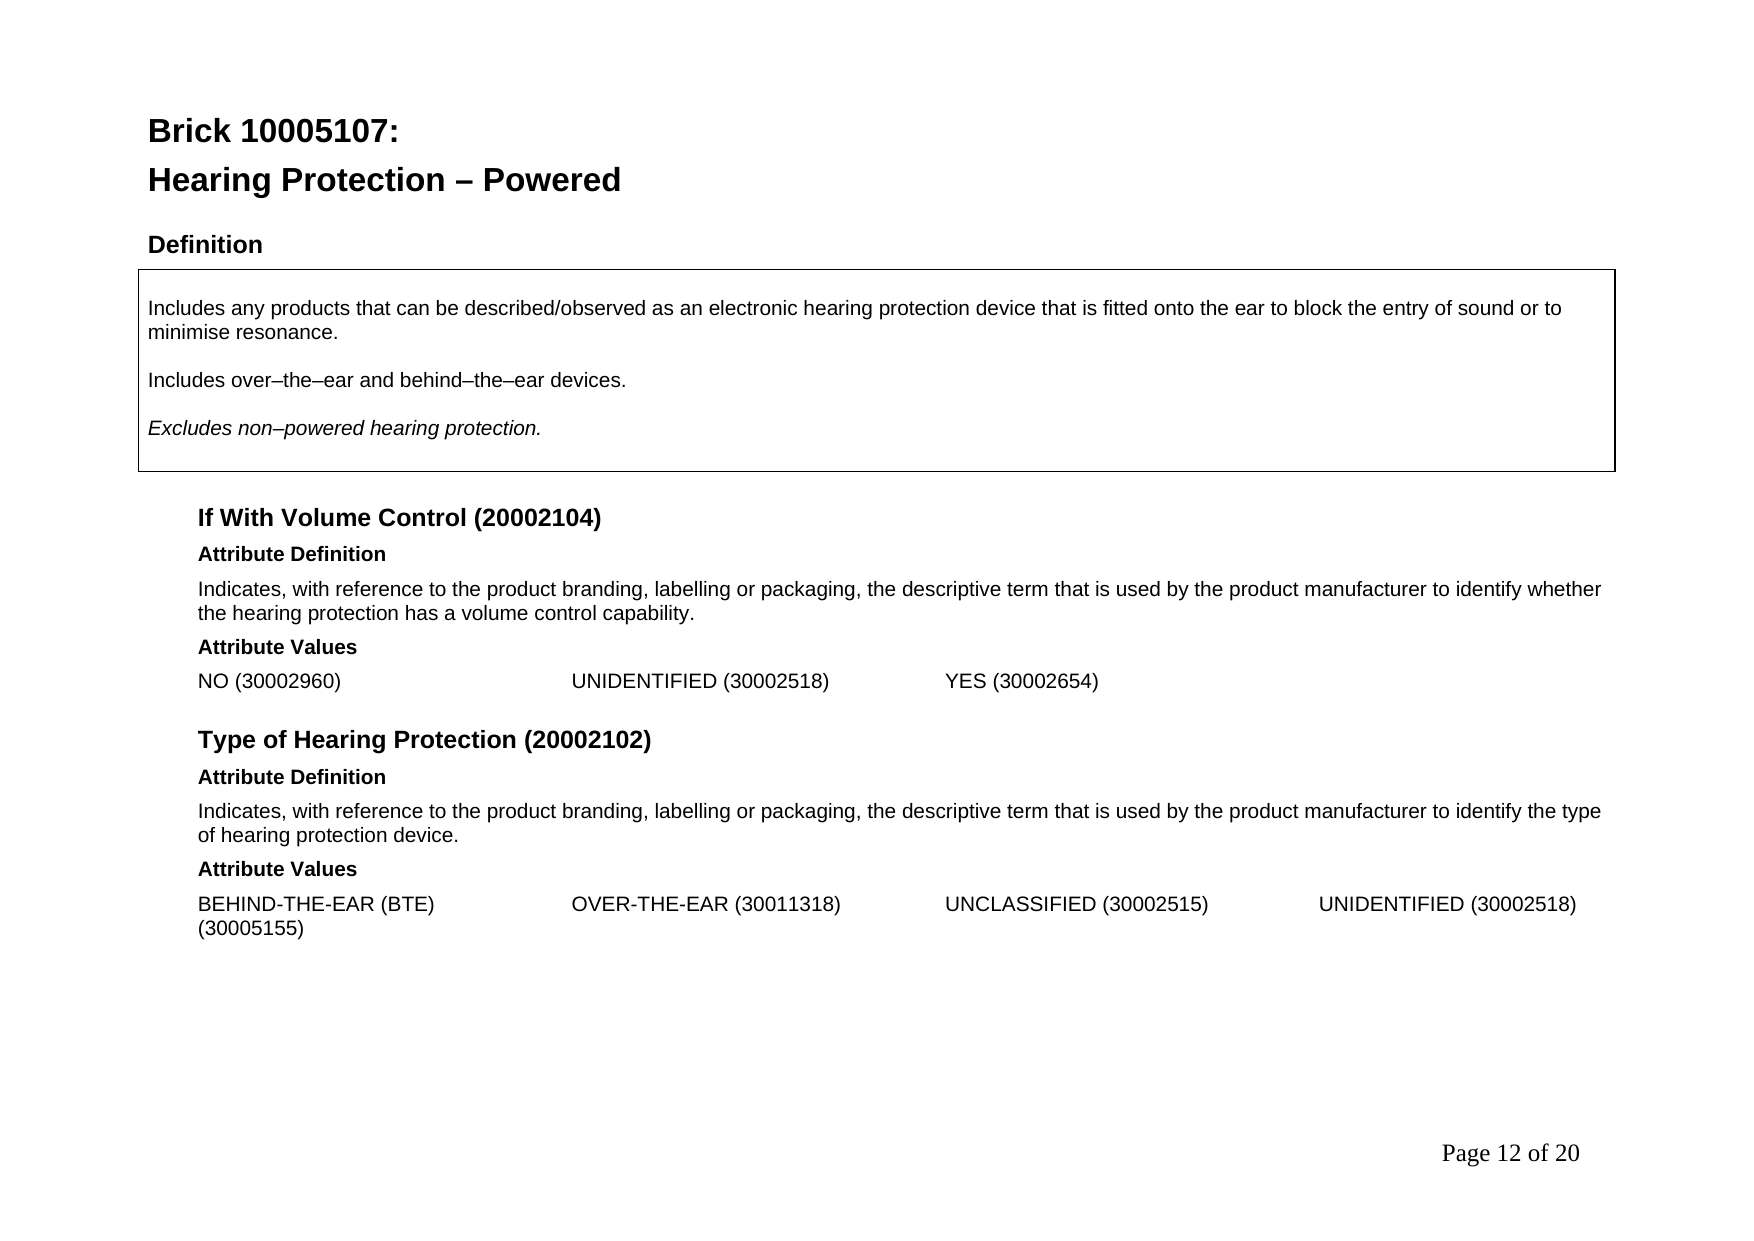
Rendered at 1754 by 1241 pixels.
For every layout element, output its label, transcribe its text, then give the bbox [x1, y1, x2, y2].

text Brick 10005107: [148, 111, 1606, 149]
text BEHIND-THE-EAR (BTE) (30005155) [198, 892, 485, 939]
text Indicates, with reference to the product branding, labelling or packaging, the descriptive term that is used by the product manufacturer to identify whether the hearing protection has a volume control capability. [198, 576, 1606, 624]
text UNIDENTIFIED (30002518) [571, 669, 859, 693]
text UNIDENTIFIED (30002518) [1319, 892, 1606, 916]
text NO (30002960) [198, 669, 485, 693]
text Includes any products that can be described/observed as an electronic hearing protection device that is fitted onto the ear to block the entry of sound or to minimise resonance. Includes over–the–ear and behind–the–ear devices. Excludes non–powered hearing protection. [139, 270, 1614, 471]
text OVER-THE-EAR (30011318) [571, 892, 859, 916]
text UNCLASSIFIED (30002515) [945, 892, 1233, 916]
text Definition [148, 230, 1606, 258]
text YES (30002654) [945, 669, 1233, 693]
text Attribute Values [198, 857, 1606, 881]
text Indicates, with reference to the product branding, labelling or packaging, the descriptive term that is used by the product manufacturer to identify the type of hearing protection device. [198, 799, 1606, 847]
text If With Volume Control (20002104) [198, 503, 1606, 532]
text Attribute Values [198, 635, 1606, 659]
text Attribute Definition [198, 764, 1606, 788]
text Hearing Protection – Powered [148, 160, 1606, 198]
text Attribute Definition [198, 542, 1606, 566]
text Type of Hearing Protection (20002102) [198, 725, 1606, 754]
